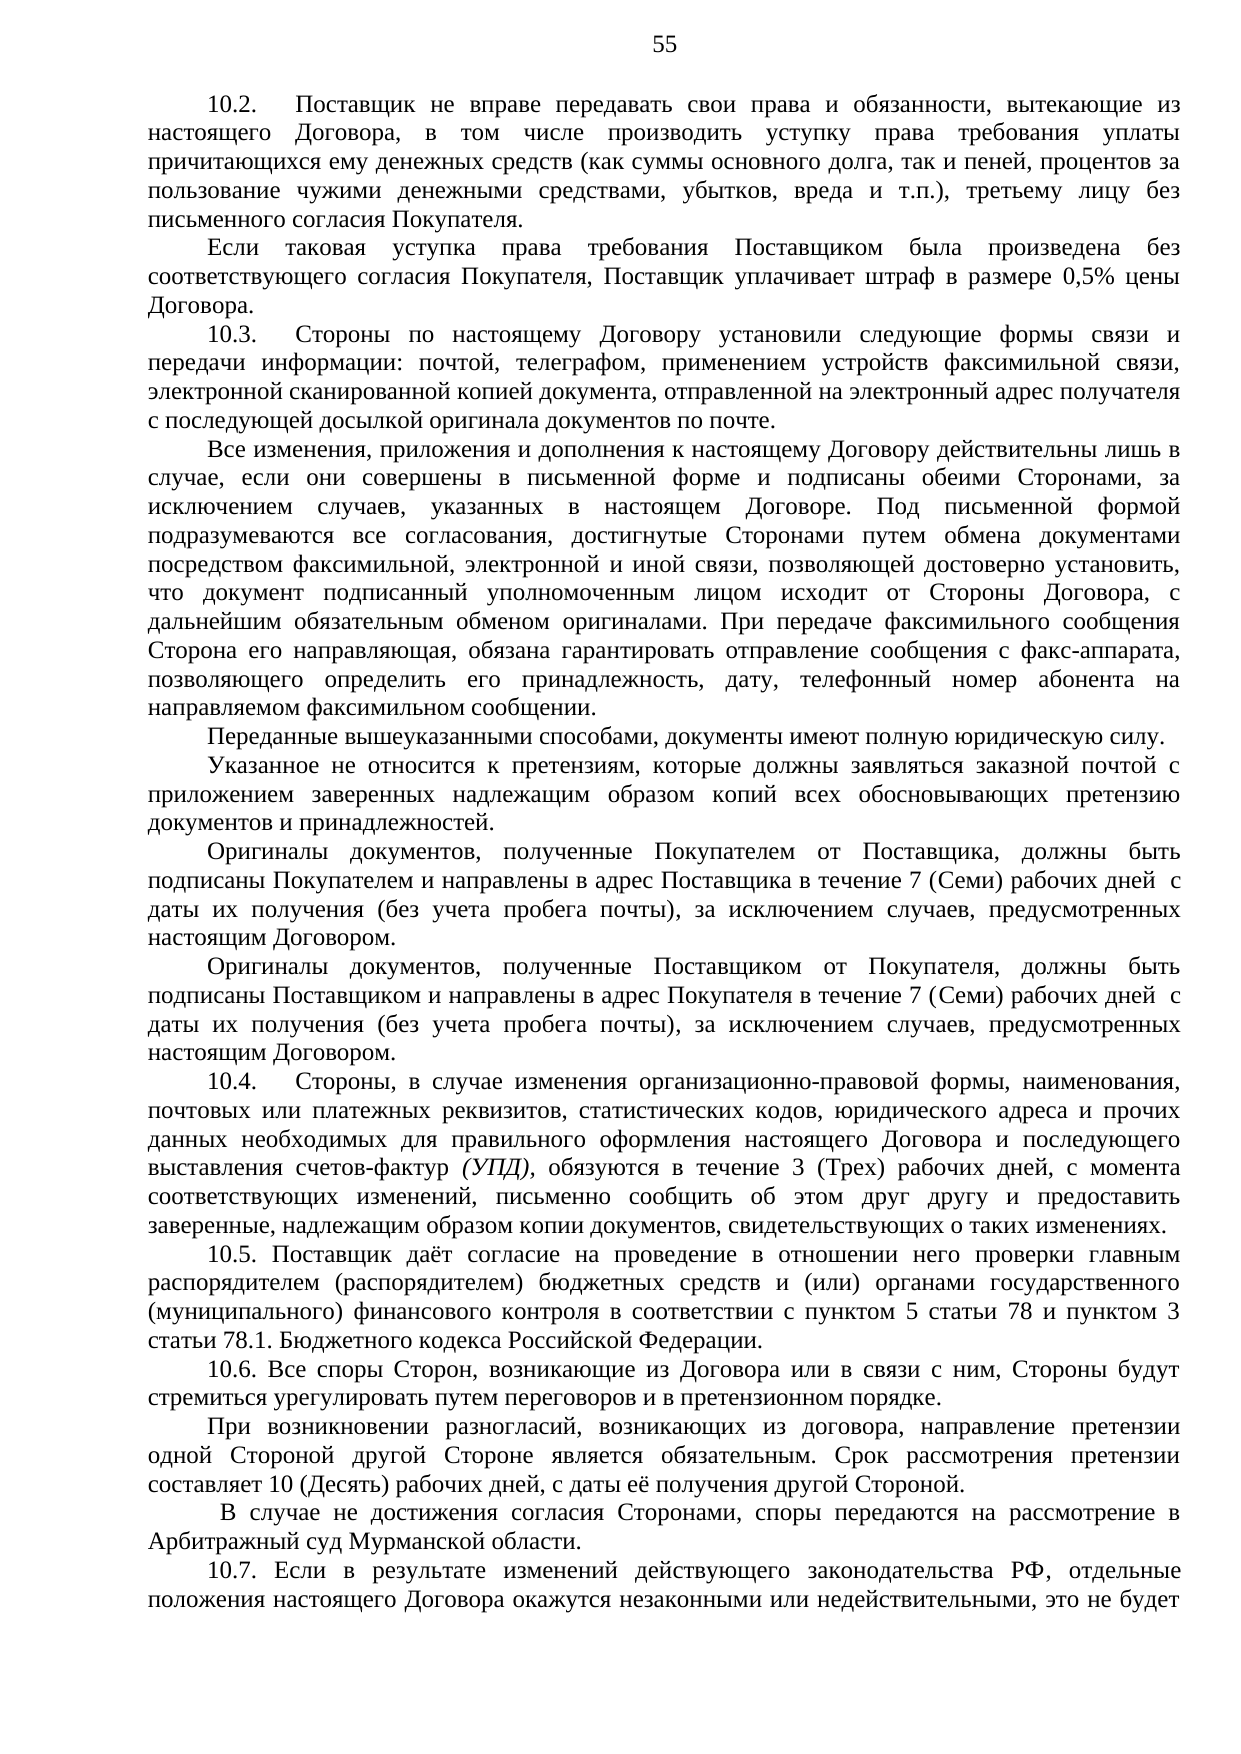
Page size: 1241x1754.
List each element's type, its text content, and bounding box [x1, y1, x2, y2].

text Оригиналы документов, полученные Поставщиком от Покупателя, должны быть подписаны Поставщиком и направлены в адрес Покупателя в течение 7 (Семи) рабочих дней с даты их получения (без учета пробега почты), за исключением случаев, предусмотренных настоящим Договором. [148, 951, 1181, 1066]
text Все изменения, приложения и дополнения к настоящему Договору действительны лишь в случае, если они совершены в письменной форме и подписаны обеими Сторонами, за исключением случаев, указанных в настоящем Договоре. Под письменной формой подразумеваются все согласования, достигнутые Сторонами путем обмена документами посредством факсимильной, электронной и иной связи, позволяющей достоверно установить, что документ подписанный уполномоченным лицом исходит от Стороны Договора, с дальнейшим обязательным обменом оригиналами. При передаче факсимильного сообщения Сторона его направляющая, обязана гарантировать отправление сообщения с факс-аппарата, позволяющего определить его принадлежность, дату, телефонный номер абонента на направляемом факсимильном сообщении. [148, 434, 1181, 721]
list Стороны по настоящему Договору установили следующие формы связи и передачи информации: почтой, телеграфом, применением устройств факсимильной связи, электронной сканированной копией документа, отправленной на электронный адрес получателя с последующей досылкой оригинала документов по почте. [148, 319, 1181, 434]
text Если таковая уступка права требования Поставщиком была произведена без соответствующего согласия Покупателя, Поставщик уплачивает штраф в размере 0,5% цены Договора. [148, 232, 1181, 319]
text 10.6. Все споры Сторон, возникающие из Договора или в связи с ним, Стороны будут стремиться урегулировать путем переговоров и в претензионном порядке. [148, 1354, 1181, 1411]
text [148, 1555, 1181, 1612]
text При возникновении разногласий, возникающих из договора, направление претензии одной Стороной другой Стороне является обязательным. Срок рассмотрения претензии составляет 10 (Десять) рабочих дней, с даты её получения другой Стороной. [148, 1411, 1181, 1497]
text В случае не достижения согласия Сторонами, споры передаются на рассмотрение в Арбитражный суд Мурманской области. [148, 1497, 1181, 1555]
list Поставщик не вправе передавать свои права и обязанности, вытекающие из настоящего Договора, в том числе производить уступку права требования уплаты причитающихся ему денежных средств (как суммы основного долга, так и пеней, процентов за пользование чужими денежными средствами, убытков, вреда и т.п.), третьему лицу без письменного согласия Покупателя. [148, 89, 1181, 232]
text Указанное не относится к претензиям, которые должны заявляться заказной почтой с приложением заверенных надлежащим образом копий всех обосновывающих претензию документов и принадлежностей. [148, 750, 1181, 836]
text Оригиналы документов, полученные Покупателем от Поставщика, должны быть подписаны Покупателем и направлены в адрес Поставщика в течение 7 (Семи) рабочих дней с даты их получения (без учета пробега почты), за исключением случаев, предусмотренных настоящим Договором. [148, 836, 1181, 951]
text 10.5. Поставщик даёт согласие на проведение в отношении него проверки главным распорядителем (распорядителем) бюджетных средств и (или) органами государственного (муниципального) финансового контроля в соответствии с пунктом 5 статьи 78 и пунктом 3 статьи 78.1. Бюджетного кодекса Российской Федерации. [148, 1239, 1181, 1354]
text Переданные вышеуказанными способами, документы имеют полную юридическую силу. [148, 721, 1181, 750]
list Стороны, в случае изменения организационно-правовой формы, наименования, почтовых или платежных реквизитов, статистических кодов, юридического адреса и прочих данных необходимых для правильного оформления настоящего Договора и последующего выставления счетов-фактур (УПД), обязуются в течение 3 (Трех) рабочих дней, с момента соответствующих изменений, письменно сообщить об этом друг другу и предоставить заверенные, надлежащим образом копии документов, свидетельствующих о таких изменениях. [148, 1066, 1181, 1239]
